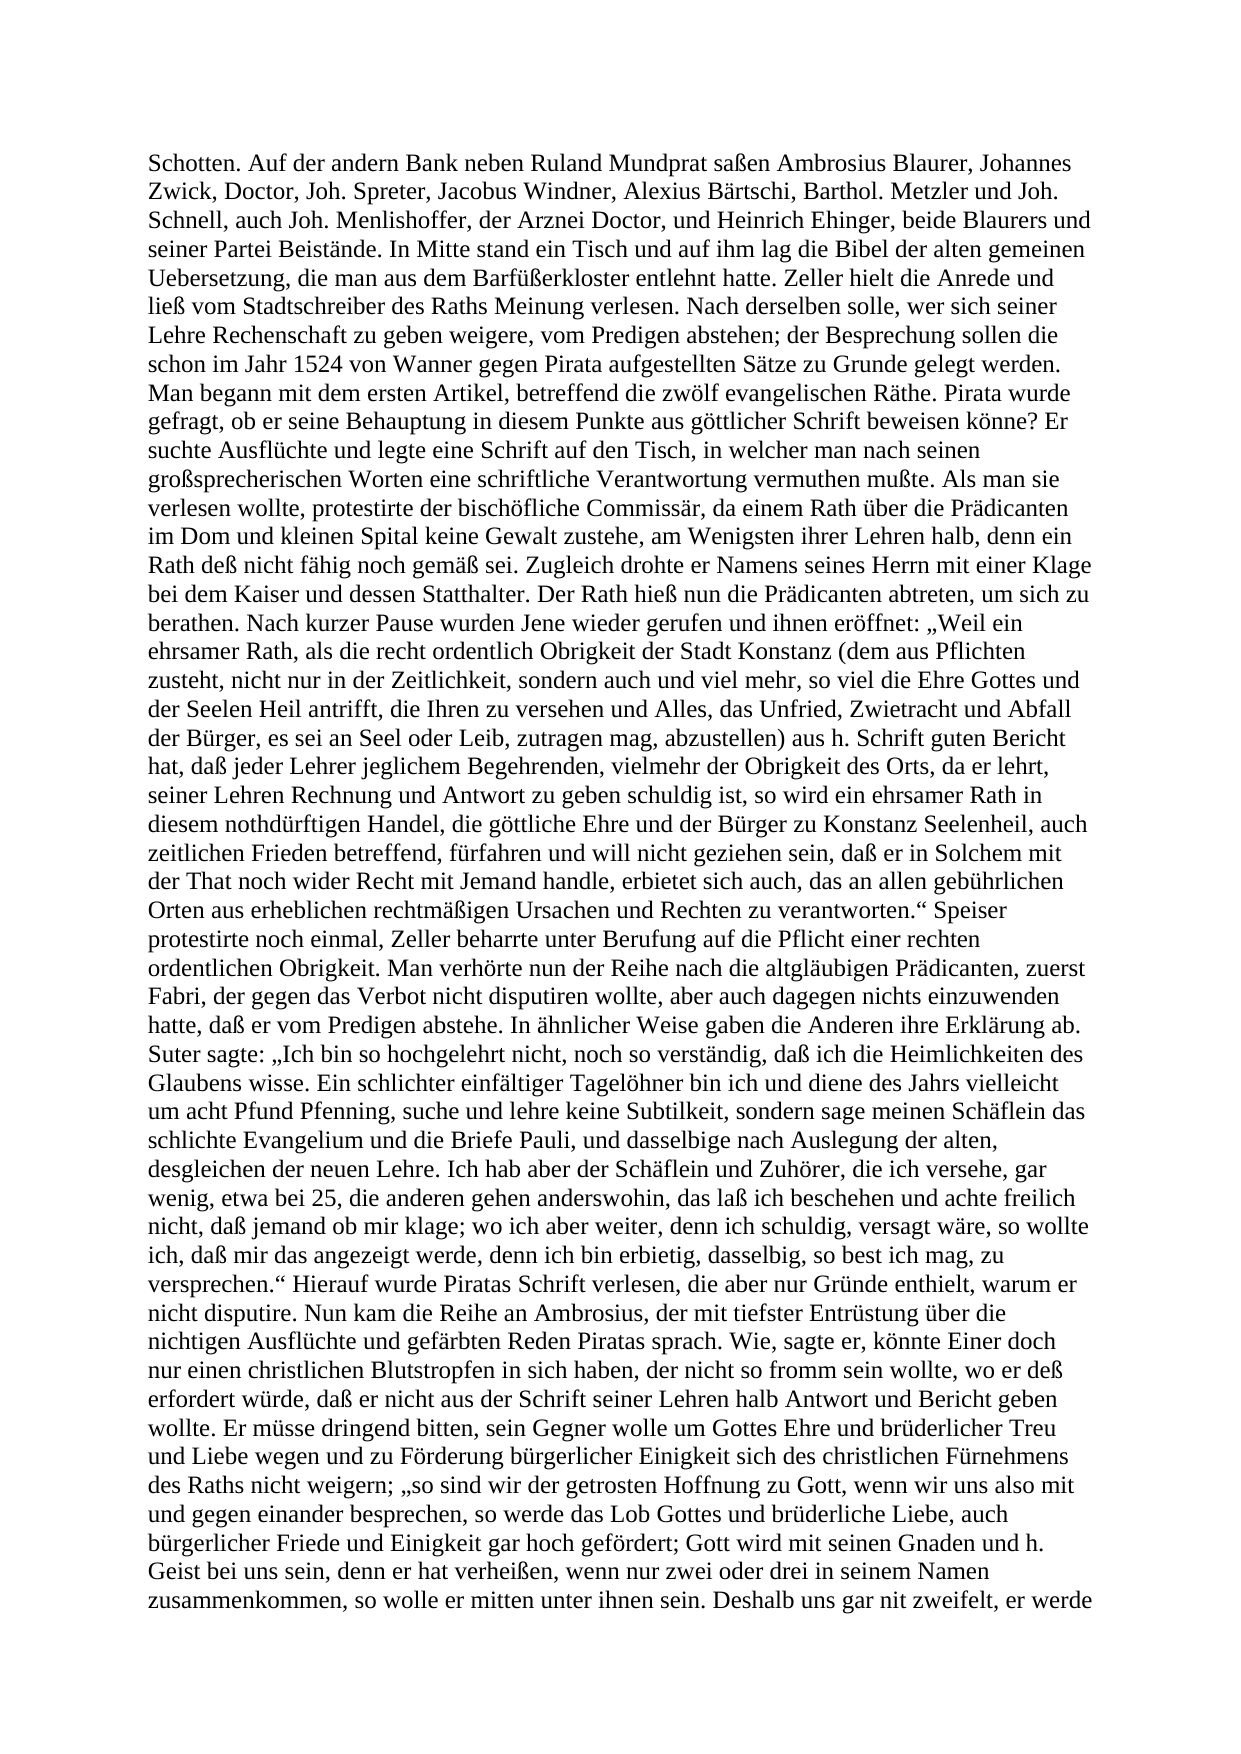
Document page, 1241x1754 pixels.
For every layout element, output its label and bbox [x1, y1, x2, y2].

text [148, 148, 1093, 1614]
